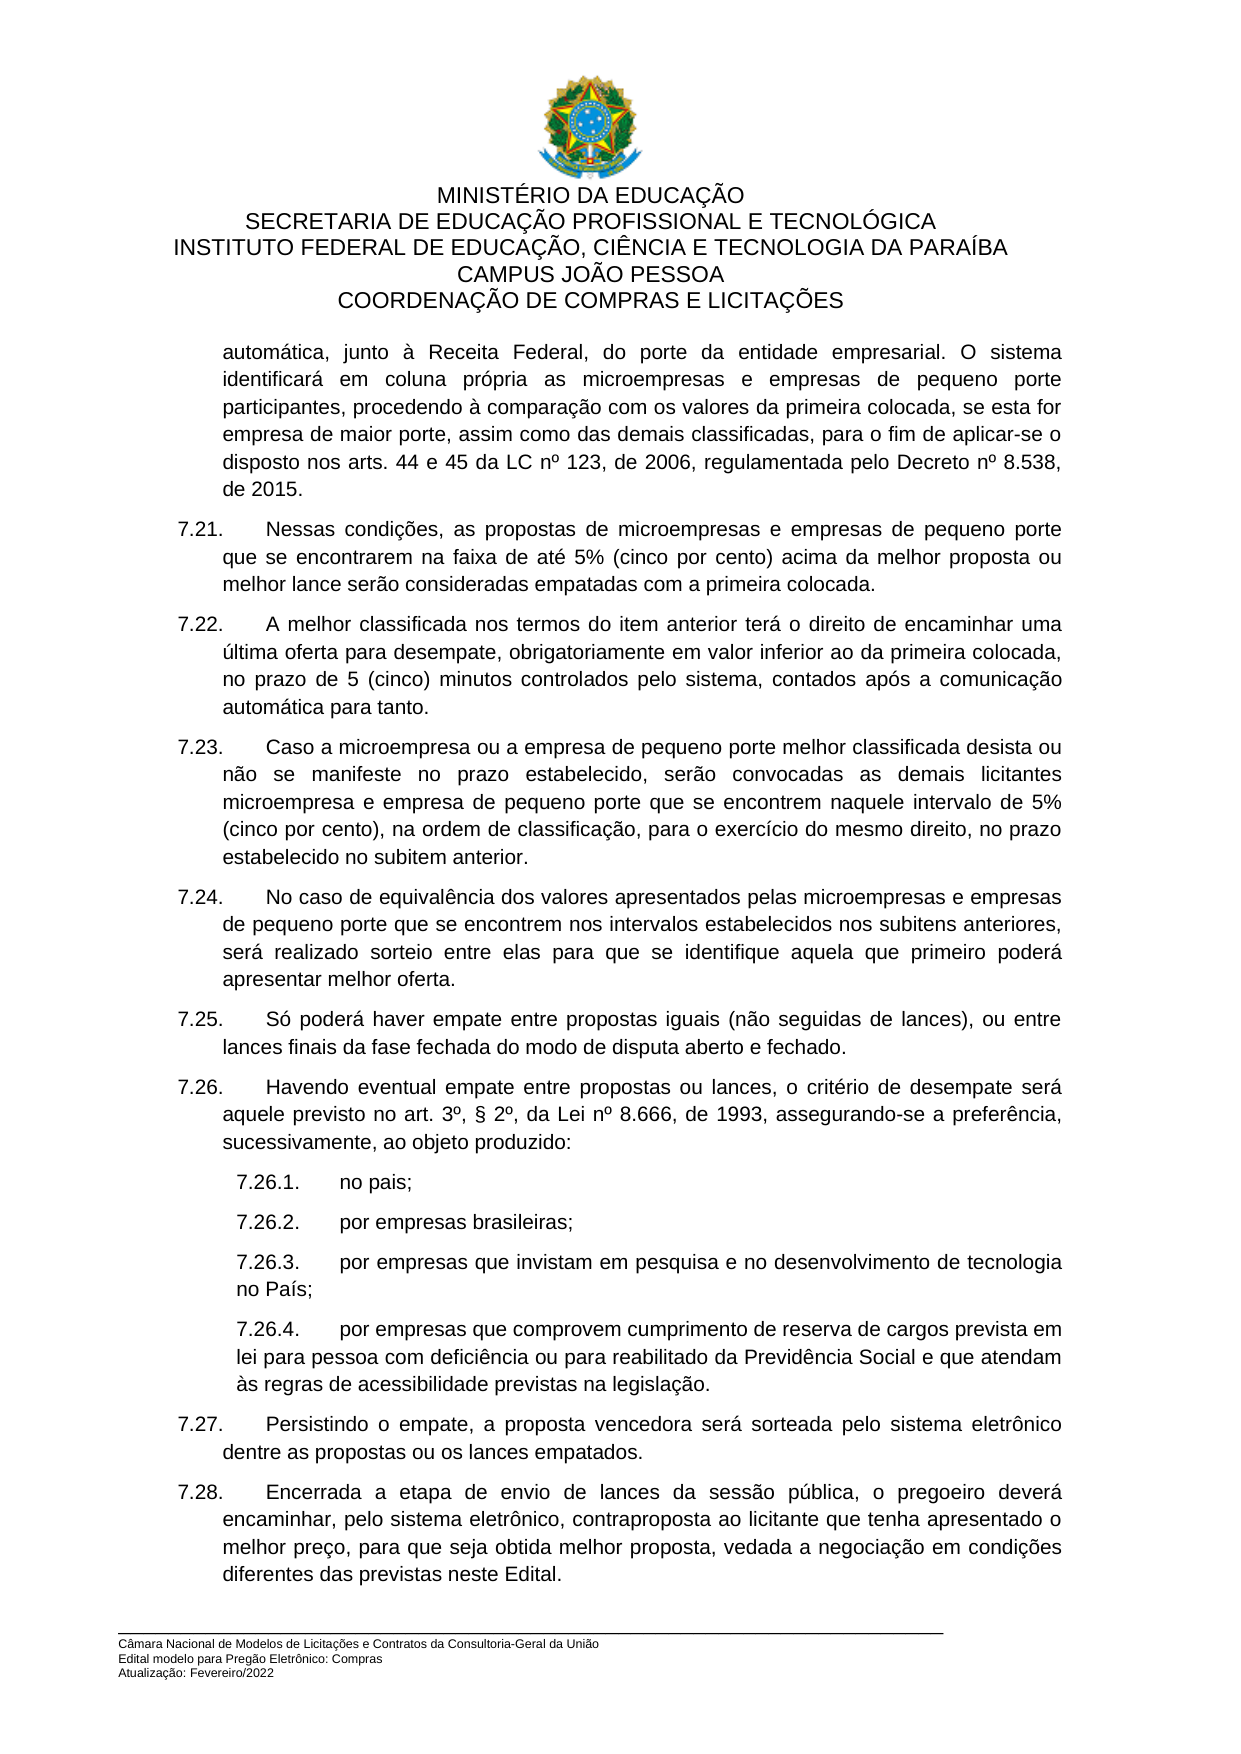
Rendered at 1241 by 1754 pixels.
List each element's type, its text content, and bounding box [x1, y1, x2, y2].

list Só poderá haver empate entre propostas iguais (não seguidas de lances), ou entre lances finais da fase fechada do modo de disputa aberto e fechado. [177, 1007, 1063, 1059]
list por empresas que invistam em pesquisa e no desenvolvimento de tecnologia no País; [236, 1250, 1063, 1301]
list Encerrada a etapa de envio de lances da sessão pública, o pregoeiro deverá encaminhar, pelo sistema eletrônico, contraproposta ao licitante que tenha apresentado o melhor preço, para que seja obtida melhor proposta, vedada a negociação em condições diferentes das previstas neste Edital. [177, 1480, 1063, 1586]
list por empresas brasileiras; [236, 1210, 1063, 1234]
list Persistindo o empate, a proposta vencedora será sorteada pelo sistema eletrônico dentre as propostas ou os lances empatados. [177, 1412, 1063, 1464]
picture [536, 73, 646, 182]
list Caso a microempresa ou a empresa de pequeno porte melhor classificada desista ou não se manifeste no prazo estabelecido, serão convocadas as demais licitantes microempresa e empresa de pequeno porte que se encontrem naquele intervalo de 5% (cinco por cento), na ordem de classificação, para o exercício do mesmo direito, no prazo estabelecido no subitem anterior. [177, 735, 1063, 869]
list no pais; [236, 1170, 1063, 1194]
list A melhor classificada nos termos do item anterior terá o direito de encaminhar uma última oferta para desempate, obrigatoriamente em valor inferior ao da primeira colocada, no prazo de 5 (cinco) minutos controlados pelo sistema, contados após a comunicação automática para tanto. [177, 612, 1063, 719]
list por empresas que comprovem cumprimento de reserva de cargos prevista em lei para pessoa com deficiência ou para reabilitado da Previdência Social e que atendam às regras de acessibilidade previstas na legislação. [236, 1317, 1063, 1396]
list No caso de equivalência dos valores apresentados pelas microempresas e empresas de pequeno porte que se encontrem nos intervalos estabelecidos nos subitens anteriores, será realizado sorteio entre elas para que se identifique aquela que primeiro poderá apresentar melhor oferta. [177, 885, 1063, 991]
list Nessas condições, as propostas de microempresas e empresas de pequeno porte que se encontrarem na faixa de até 5% (cinco por cento) acima da melhor proposta ou melhor lance serão consideradas empatadas com a primeira colocada. [177, 517, 1063, 596]
list Havendo eventual empate entre propostas ou lances, o critério de desempate será aquele previsto no art. 3º, § 2º, da Lei nº 8.666, de 1993, assegurando-se a preferência, sucessivamente, ao objeto produzido: [177, 1075, 1063, 1154]
